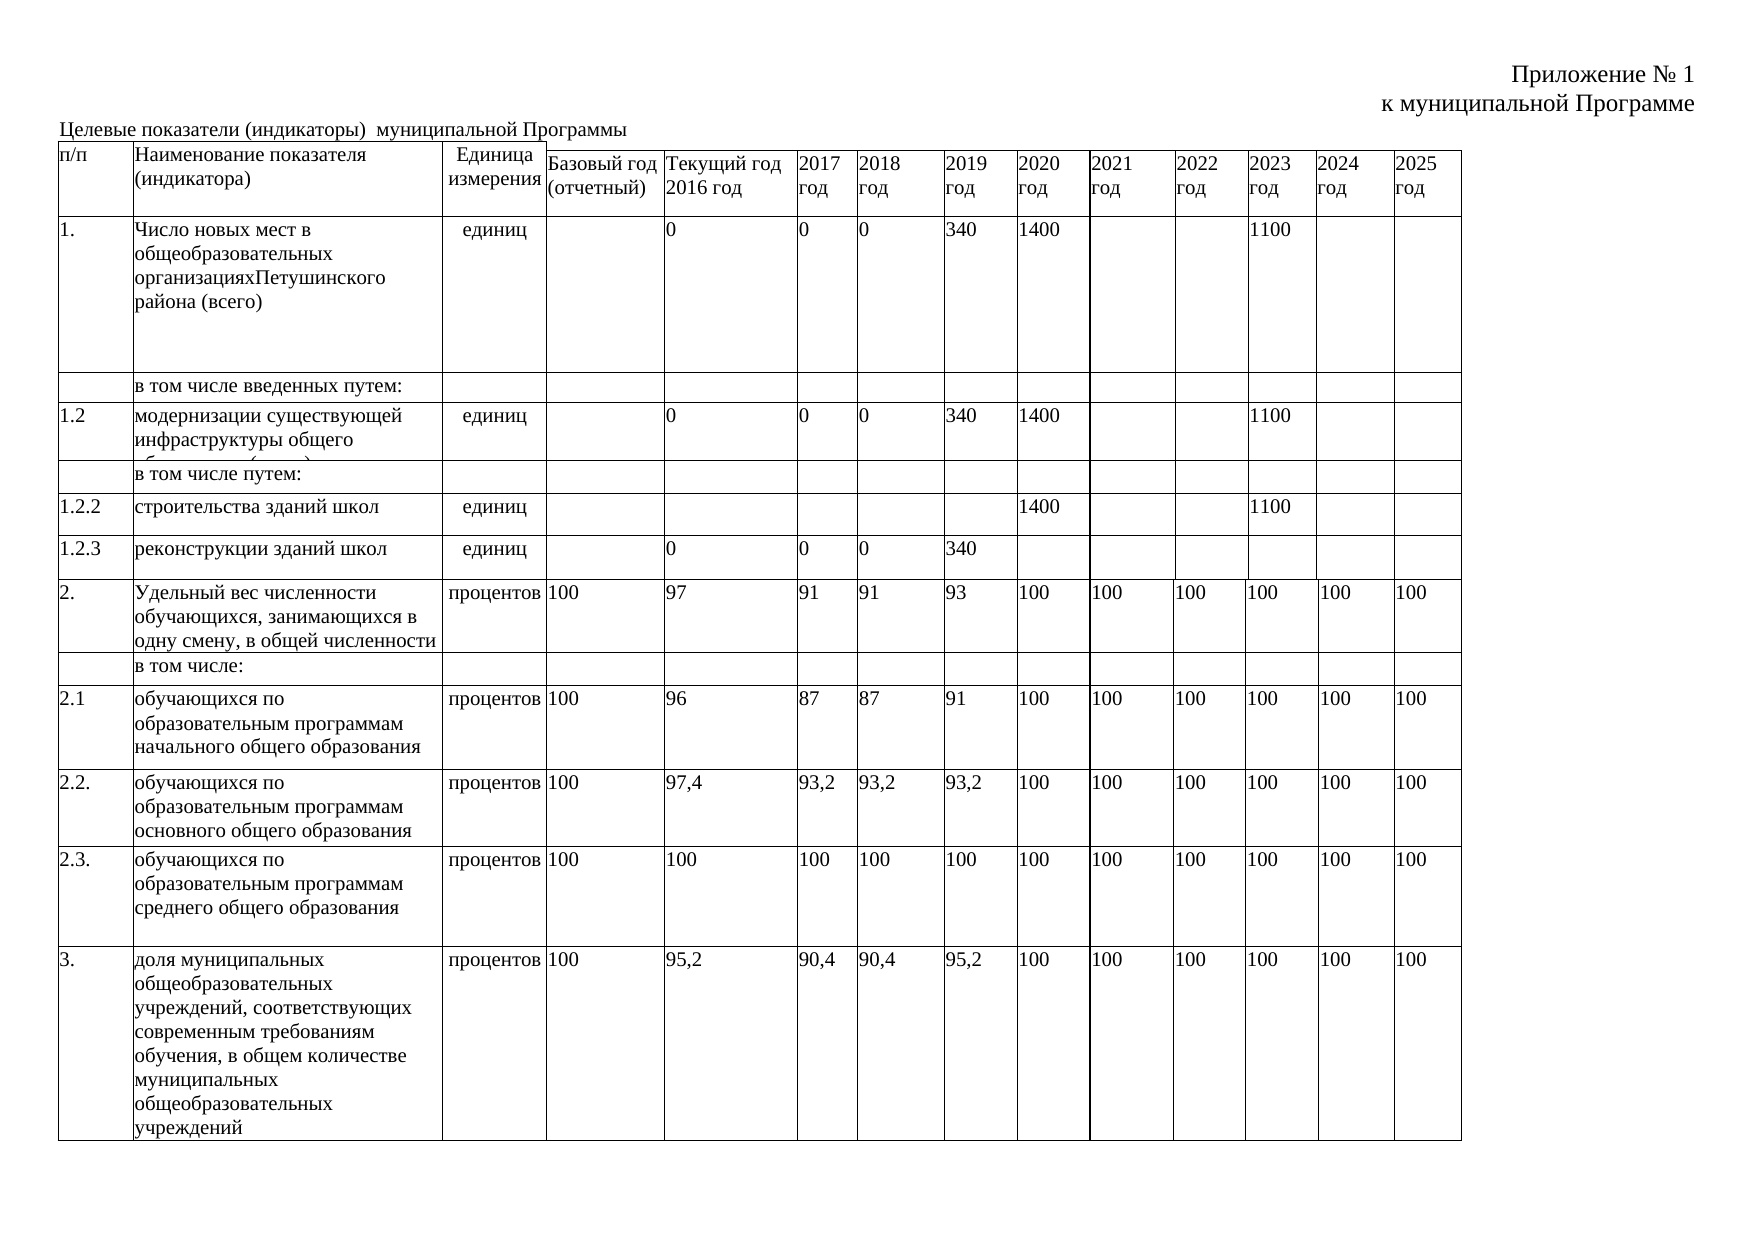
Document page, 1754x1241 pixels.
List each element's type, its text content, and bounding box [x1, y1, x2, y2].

table_cell обучающихся по образовательным программам среднего общего образования [134, 847, 442, 946]
table_cell 100 [1395, 580, 1461, 652]
table_cell [1317, 461, 1394, 493]
table_cell 100 [1174, 947, 1245, 1140]
table_cell [798, 373, 857, 402]
table_cell [443, 461, 546, 493]
table_cell [59, 373, 133, 402]
table_cell модернизации существующей инфраструктуры общего образования (всего), [134, 403, 442, 460]
table_cell 340 [945, 217, 1017, 372]
table_cell 0 [798, 403, 857, 460]
table_cell [1249, 461, 1316, 493]
table_cell 2.1 [59, 686, 133, 769]
table_cell 100 [1319, 847, 1394, 946]
table_cell 91 [945, 686, 1017, 769]
table_cell [945, 653, 1017, 685]
table_cell единиц [443, 536, 546, 578]
table_cell 100 [1395, 947, 1461, 1140]
table_cell обучающихся по образовательным программам основного общего образования [134, 770, 442, 846]
table_cell [547, 217, 664, 372]
table_cell [1018, 536, 1089, 578]
table_cell [1091, 653, 1173, 685]
table_cell 100 [945, 847, 1017, 946]
table_cell 1.2 [59, 403, 133, 460]
table_cell [59, 653, 133, 685]
table_cell 2019 год [945, 151, 1017, 216]
text Приложение № 1 [59, 59, 1695, 88]
table_cell 0 [858, 536, 944, 578]
table_cell [1091, 217, 1175, 372]
table_cell 100 [1018, 770, 1089, 846]
table_cell 100 [1174, 686, 1245, 769]
table_cell [945, 373, 1017, 402]
table_cell 2022 год [1176, 151, 1248, 216]
table_cell 2023 год [1249, 151, 1316, 216]
table_cell [665, 373, 797, 402]
table_cell [1317, 494, 1394, 535]
table_cell [1395, 653, 1461, 685]
table_cell [547, 373, 664, 402]
table_cell [1174, 653, 1245, 685]
table_cell 100 [1018, 686, 1089, 769]
table_cell 100 [547, 686, 664, 769]
table_cell доля муниципальных общеобразовательных учреждений, соответствующих современным требованиям обучения, в общем количестве муниципальных общеобразовательных учреждений [134, 947, 442, 1140]
table_cell [547, 494, 664, 535]
table_cell 100 [1319, 947, 1394, 1140]
table_cell реконструкции зданий школ [134, 536, 442, 578]
table_cell 100 [1319, 770, 1394, 846]
table_cell 100 [1174, 847, 1245, 946]
table_cell 100 [665, 847, 797, 946]
table_cell 100 [1246, 947, 1318, 1140]
table_cell 87 [858, 686, 944, 769]
table_cell 100 [1174, 580, 1245, 652]
table_header п/п [59, 142, 133, 216]
table_cell строительства зданий школ [134, 494, 442, 535]
table_cell 93,2 [945, 770, 1017, 846]
table_cell [665, 653, 797, 685]
table_cell 100 [1395, 686, 1461, 769]
table_cell 1100 [1249, 403, 1316, 460]
table_cell 100 [1091, 847, 1173, 946]
table_cell 95,2 [665, 947, 797, 1140]
table_cell [1249, 536, 1316, 578]
table_cell [1176, 373, 1248, 402]
table_cell 0 [665, 536, 797, 578]
table_cell [1091, 373, 1175, 402]
table_cell [945, 461, 1017, 493]
table_cell 100 [1018, 847, 1089, 946]
table_cell [443, 653, 546, 685]
table_cell [1395, 461, 1461, 493]
table_cell 1100 [1249, 494, 1316, 535]
table_cell [1317, 403, 1394, 460]
table_cell 1. [59, 217, 133, 372]
table_cell 100 [1395, 847, 1461, 946]
table_cell [1319, 653, 1394, 685]
table_cell [1091, 461, 1175, 493]
table_cell [547, 461, 664, 493]
table_header Наименование показателя (индикатора) [134, 142, 442, 216]
table_cell [1395, 536, 1461, 578]
table_cell процентов [443, 580, 546, 652]
table_cell 0 [665, 403, 797, 460]
table_cell 91 [858, 580, 944, 652]
table_cell 100 [1091, 580, 1173, 652]
table_cell 2018 год [858, 151, 944, 216]
table_cell 100 [547, 770, 664, 846]
table_cell 100 [798, 847, 857, 946]
table_cell 2021 год [1091, 151, 1175, 216]
table_cell 93 [945, 580, 1017, 652]
table_cell [1091, 536, 1175, 578]
table_cell 2. [59, 580, 133, 652]
table_cell единиц [443, 217, 546, 372]
table_cell 0 [858, 217, 944, 372]
table_cell 1.2.3 [59, 536, 133, 578]
table_cell [1176, 403, 1248, 460]
table_cell [59, 461, 133, 493]
table_cell 97 [665, 580, 797, 652]
table_cell 100 [1246, 847, 1318, 946]
table_cell 100 [1246, 770, 1318, 846]
table_cell [443, 373, 546, 402]
table_cell 100 [1395, 770, 1461, 846]
table_cell [798, 653, 857, 685]
table_cell в том числе: [134, 653, 442, 685]
table_cell 91 [798, 580, 857, 652]
table_cell [1176, 217, 1248, 372]
table_cell 340 [945, 403, 1017, 460]
table_cell 0 [798, 217, 857, 372]
table_cell Базовый год (отчетный) [547, 151, 664, 216]
table_cell 100 [1018, 947, 1089, 1140]
table_cell 2020 год [1018, 151, 1089, 216]
table_cell 100 [1091, 947, 1173, 1140]
table_cell 100 [547, 580, 664, 652]
table_cell [1249, 373, 1316, 402]
table_cell [858, 461, 944, 493]
table_cell [1176, 494, 1248, 535]
table_cell 93,2 [798, 770, 857, 846]
table_cell [1395, 373, 1461, 402]
table_header Единица измерения [443, 142, 546, 216]
table_cell [665, 494, 797, 535]
table_cell [1317, 536, 1394, 578]
table_cell в том числе введенных путем: [134, 373, 442, 402]
table_cell 100 [1246, 686, 1318, 769]
table_cell [1317, 373, 1394, 402]
table_cell [1395, 494, 1461, 535]
table_cell 93,2 [858, 770, 944, 846]
table_cell [547, 653, 664, 685]
table_cell [1176, 536, 1248, 578]
table_cell 100 [1246, 580, 1318, 652]
table_cell 100 [1174, 770, 1245, 846]
table_cell 0 [798, 536, 857, 578]
table_cell 96 [665, 686, 797, 769]
table_cell [1018, 461, 1089, 493]
table_cell [1176, 461, 1248, 493]
table_cell 1100 [1249, 217, 1316, 372]
table_cell [1395, 403, 1461, 460]
table_cell 90,4 [798, 947, 857, 1140]
table_cell [1018, 653, 1089, 685]
table_cell 1400 [1018, 494, 1089, 535]
table_cell [665, 461, 797, 493]
table_cell Удельный вес численности обучающихся, занимающихся в одну смену, в общей численности обучающихся в общеобразовательных организациях (всего) [134, 580, 442, 652]
table_cell Текущий год 2016 год [665, 151, 797, 216]
table_cell [1246, 653, 1318, 685]
table_cell [547, 403, 664, 460]
text Целевые показатели (индикаторы) муниципальной Программы [59, 117, 1695, 141]
table_cell [858, 373, 944, 402]
table_cell 90,4 [858, 947, 944, 1140]
table_cell 1400 [1018, 217, 1089, 372]
table_cell 0 [665, 217, 797, 372]
table_cell процентов [443, 770, 546, 846]
table_cell 3. [59, 947, 133, 1140]
table_cell [945, 494, 1017, 535]
table_cell 1.2.2 [59, 494, 133, 535]
table_cell 2.2. [59, 770, 133, 846]
table_cell 100 [1018, 580, 1089, 652]
table_cell [798, 461, 857, 493]
table_cell [1018, 373, 1089, 402]
table_cell [858, 653, 944, 685]
table_cell 100 [858, 847, 944, 946]
table_cell 100 [547, 847, 664, 946]
table_cell 100 [1319, 686, 1394, 769]
table_cell 2024 год [1317, 151, 1394, 216]
table_cell 0 [858, 403, 944, 460]
table_cell [547, 536, 664, 578]
table_cell единиц [443, 403, 546, 460]
table_cell 2025 год [1395, 151, 1461, 216]
table_cell в том числе путем: [134, 461, 442, 493]
table_cell 1400 [1018, 403, 1089, 460]
table_cell 100 [1091, 770, 1173, 846]
table_cell [1317, 217, 1394, 372]
table_cell 97,4 [665, 770, 797, 846]
table_cell 87 [798, 686, 857, 769]
table_cell [798, 494, 857, 535]
table_cell 2017 год [798, 151, 857, 216]
table_cell процентов [443, 947, 546, 1140]
table_cell 100 [547, 947, 664, 1140]
table_cell процентов [443, 847, 546, 946]
text к муниципальной Программе [59, 88, 1695, 117]
table_cell обучающихся по образовательным программам начального общего образования [134, 686, 442, 769]
table_cell Число новых мест в общеобразовательных организацияхПетушинского района (всего) [134, 217, 442, 372]
table_cell [1395, 217, 1461, 372]
table_cell единиц [443, 494, 546, 535]
table_cell [1091, 403, 1175, 460]
table_cell процентов [443, 686, 546, 769]
table_cell 340 [945, 536, 1017, 578]
table_cell 2.3. [59, 847, 133, 946]
table_cell 95,2 [945, 947, 1017, 1140]
table_cell [858, 494, 944, 535]
table_cell [1091, 494, 1175, 535]
table_cell 100 [1091, 686, 1173, 769]
table_cell 100 [1319, 580, 1394, 652]
